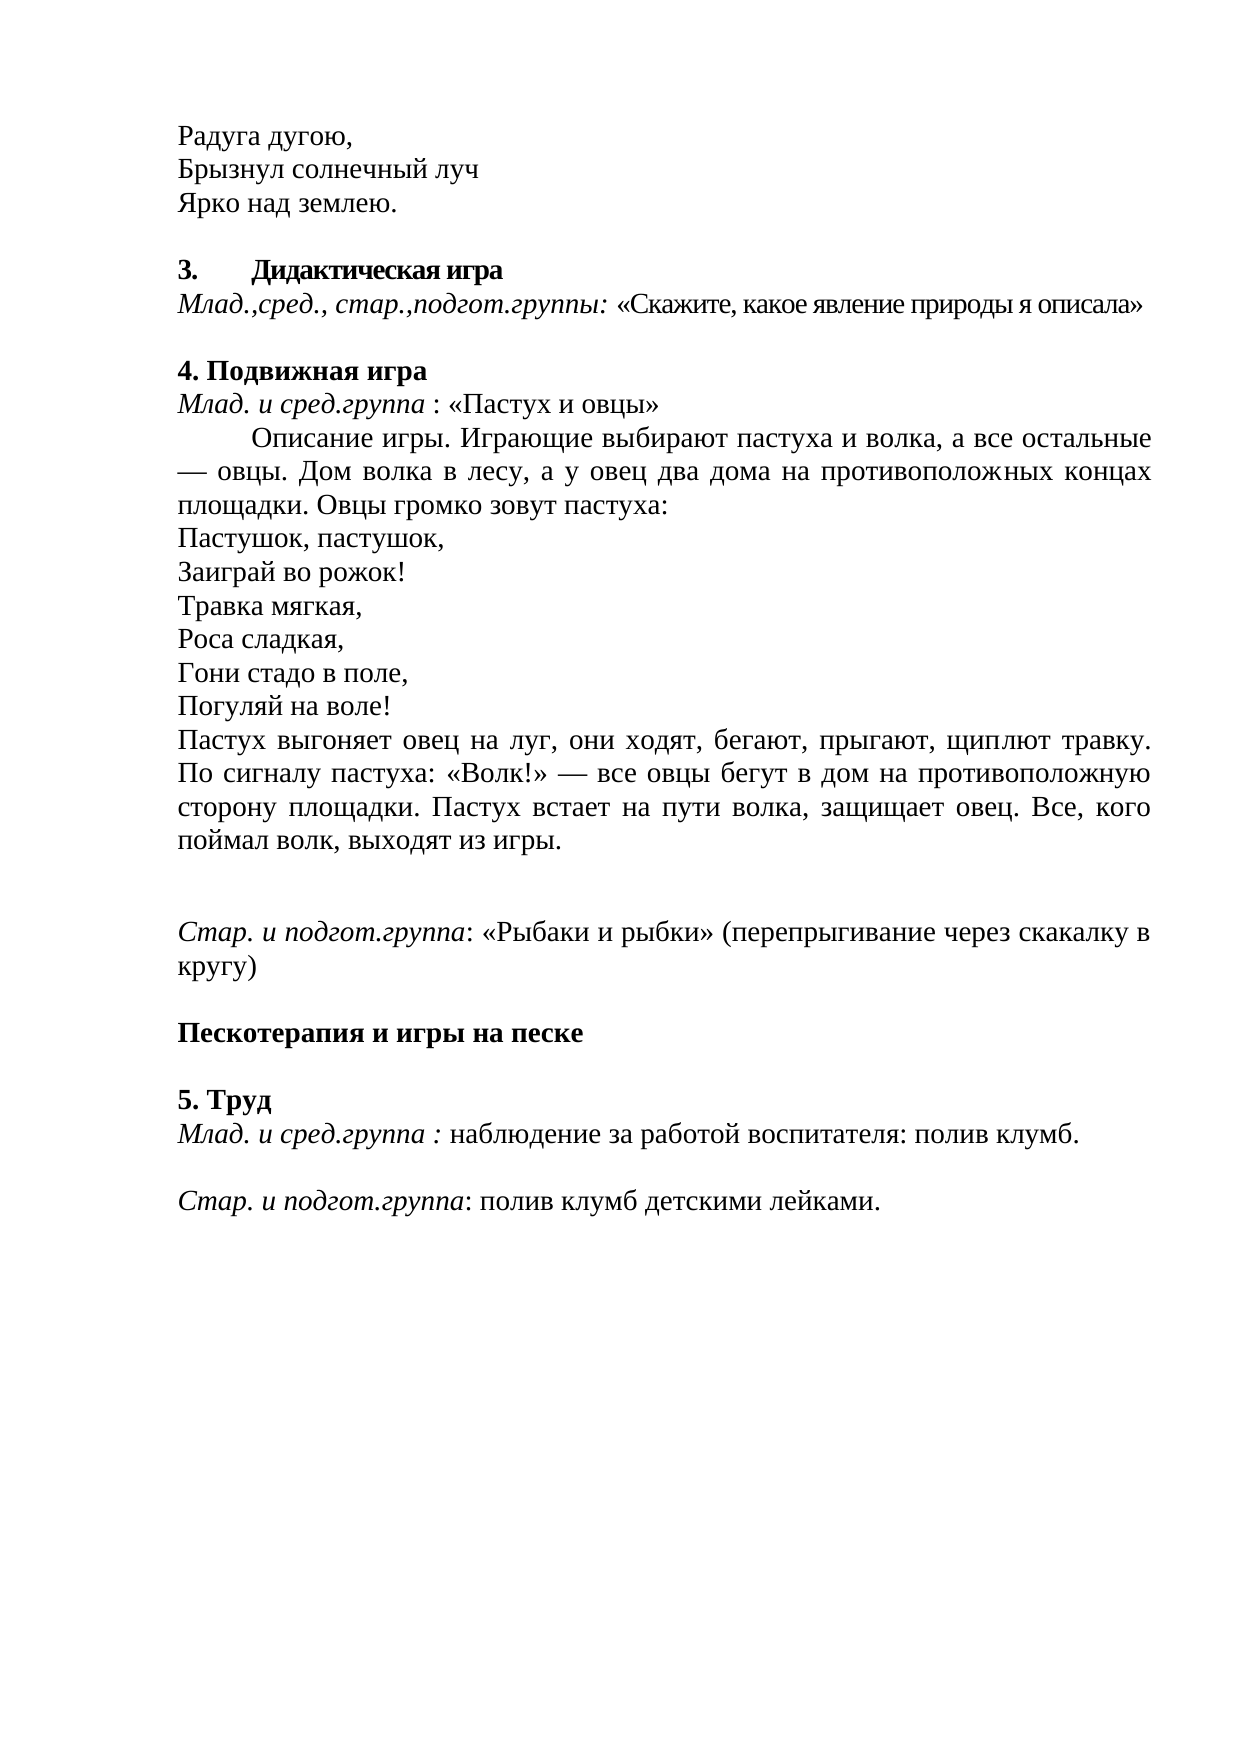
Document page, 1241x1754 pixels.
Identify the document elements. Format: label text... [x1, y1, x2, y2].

text Гони стадо в поле, [177, 655, 1152, 688]
text Млад. и сред.группа : наблюдение за работой воспитателя: полив клумб. [177, 1116, 1152, 1149]
text Брызнул солнечный луч [177, 152, 1152, 185]
text Радуга дугою, [177, 118, 1152, 152]
text 5. Труд [177, 1082, 1152, 1116]
text Ярко над землею. [177, 185, 1152, 219]
text Травка мягкая, [177, 588, 1152, 621]
text Описание игры. Играющие выбирают пастуха и волка, а все остальные — овцы. Дом волка в лесу, а у овец два дома на противоположных концах площадки. Овцы громко зовут пастуха: [177, 420, 1152, 521]
text Пастушок, пастушок, [177, 521, 1152, 554]
text Роса сладкая, [177, 621, 1152, 655]
text Стар. и подгот.группа: полив клумб детскими лейками. [177, 1183, 1152, 1216]
text Погуляй на воле! [177, 688, 1152, 722]
text Стар. и подгот.группа: «Рыбаки и рыбки» (перепрыгивание через скакалку в кругу) [177, 914, 1152, 982]
text 3. Дидактическая игра [177, 252, 1152, 286]
text 4. Подвижная игра [177, 353, 1152, 386]
text Заиграй во рожок! [177, 554, 1152, 588]
text Млад. и сред.группа : «Пастух и овцы» [177, 386, 1152, 420]
text Пастух выгоняет овец на луг, они ходят, бегают, прыгают, щиплют травку. По сигналу пастуха: «Волк!» — все овцы бегут в дом на противоположную сторону площадки. Пастух встает на пути волка, защищает овец. Все, кого поймал волк, выходят из игры. [177, 722, 1152, 856]
text Пескотерапия и игры на песке [177, 1015, 1152, 1049]
text Млад.,сред., стар.,подгот.группы: «Скажите, какое явление природы я описала» [177, 286, 1152, 319]
